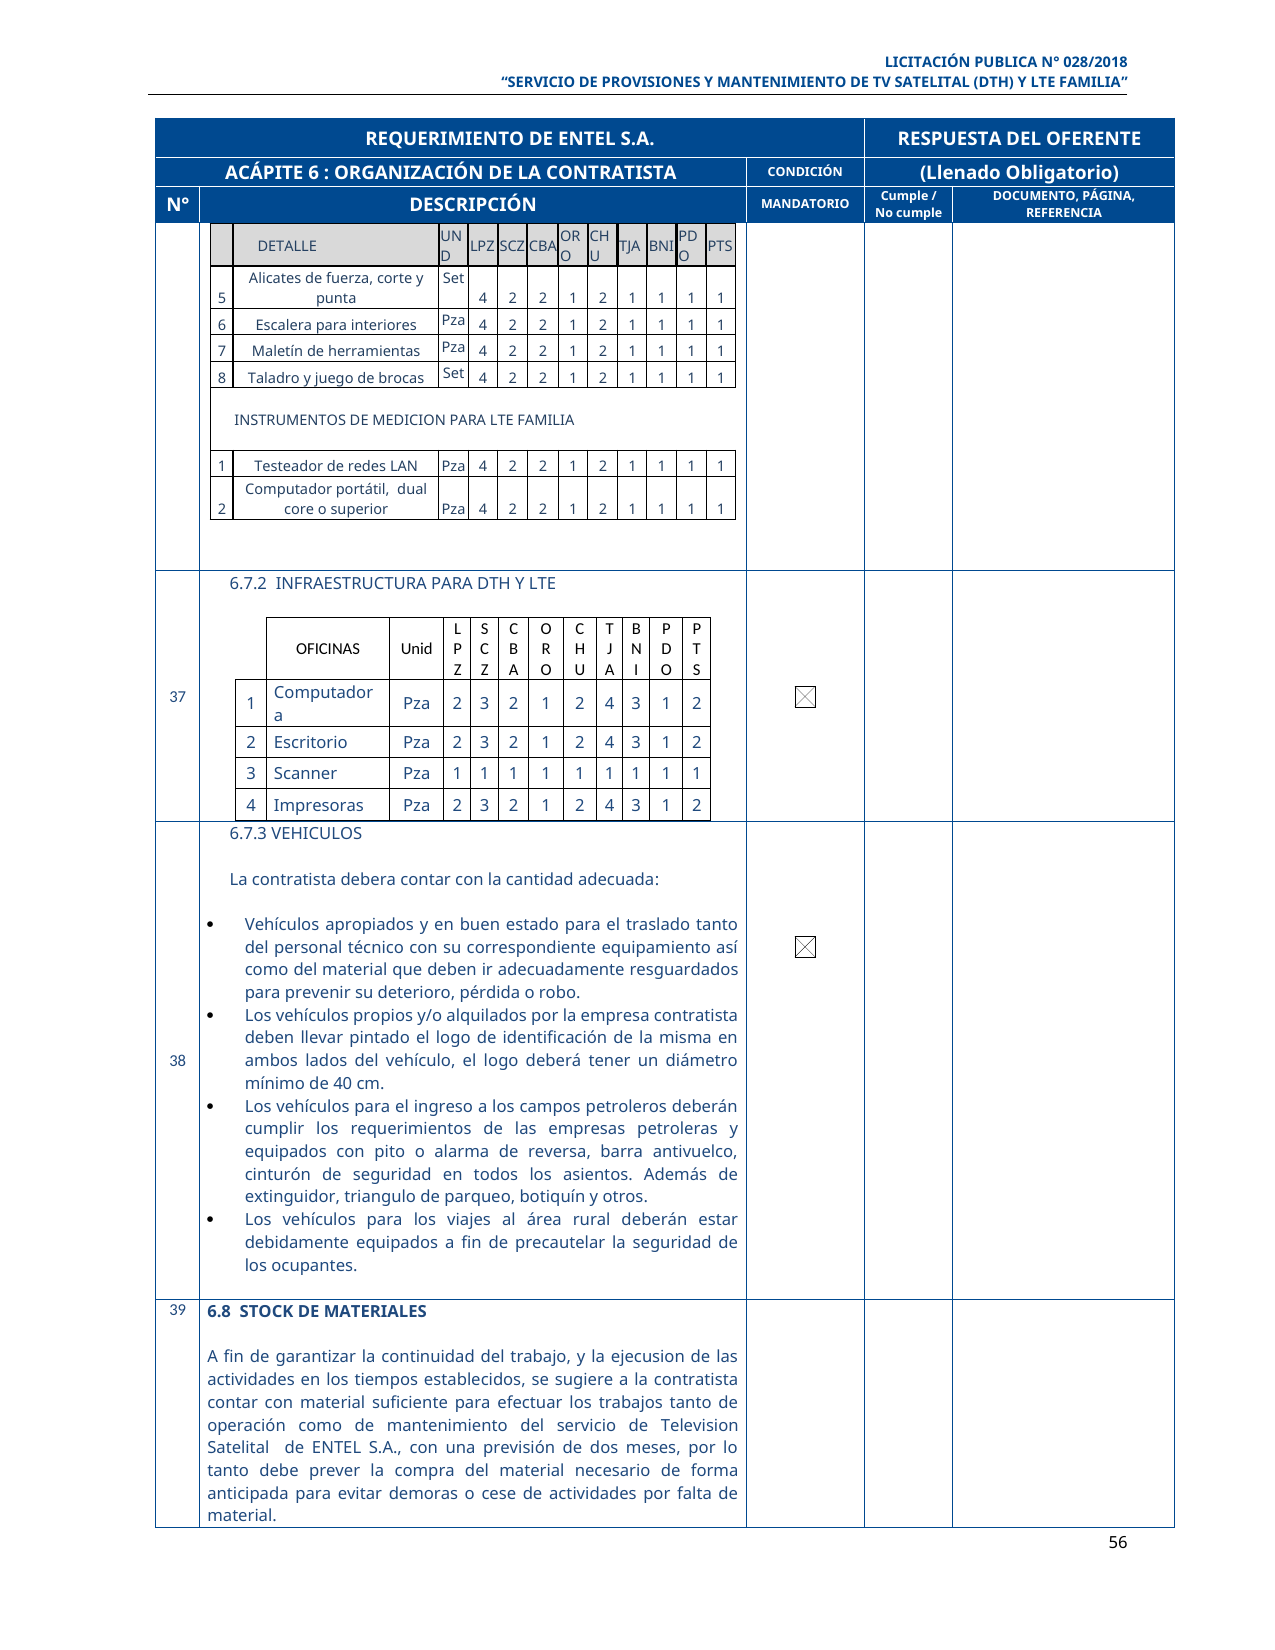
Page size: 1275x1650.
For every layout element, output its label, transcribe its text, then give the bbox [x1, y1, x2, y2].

table_cell [953, 1300, 1174, 1527]
table_cell (Llenado Obligatorio) [865, 158, 1174, 186]
table_cell 36 [156, 223, 199, 570]
table_cell [747, 822, 864, 1299]
table_header REQUERIMIENTO DE ENTEL S.A. [156, 119, 864, 157]
table_cell [865, 223, 952, 570]
table_cell DESCRIPCIÓN [200, 187, 746, 222]
table_cell MANDATORIO [747, 187, 864, 222]
table_cell [747, 571, 864, 821]
table_cell 6.7.3 VEHICULOS La contratista debera contar con la cantidad adecuada: Vehículos apropiados y en buen estado para el traslado tanto del personal técnico con su correspondiente equipamiento así como del material que deben ir adecuadamente resguardados para prevenir su deterioro, pérdida o robo. Los vehículos propios y/o alquilados por la empresa contratista deben llevar pintado el logo de identificación de la misma en ambos lados del vehículo, el logo deberá tener un diámetro mínimo de 40 cm. Los vehículos para el ingreso a los campos petroleros deberán cumplir los requerimientos de las empresas petroleras y equipados con pito o alarma de reversa, barra antivuelco, cinturón de seguridad en todos los asientos. Además de extinguidor, triangulo de parqueo, botiquín y otros. Los vehículos para los viajes al área rural deberán estar debidamente equipados a fin de precautelar la seguridad de los ocupantes. [200, 822, 746, 1299]
table_cell [865, 1300, 952, 1527]
table_cell 6.7.2 INFRAESTRUCTURA PARA DTH Y LTE [200, 571, 746, 821]
table_cell CONDICIÓN [747, 158, 864, 186]
table_cell [953, 571, 1174, 821]
table_header RESPUESTA DEL OFERENTE [865, 119, 1174, 157]
table_cell DOCUMENTO, PÁGINA, REFERENCIA [953, 187, 1174, 222]
table_cell N° [156, 187, 199, 222]
table_cell [747, 1300, 864, 1527]
table_cell [953, 822, 1174, 1299]
table_cell [747, 223, 864, 570]
table_cell [953, 223, 1174, 570]
table_cell Cumple / No cumple [865, 187, 952, 222]
table_cell 38 [156, 822, 199, 1299]
table_cell 39 [156, 1300, 199, 1527]
table_cell ACÁPITE 6 : ORGANIZACIÓN DE LA CONTRATISTA [156, 158, 746, 186]
table_cell [865, 822, 952, 1299]
table_cell 37 [156, 571, 199, 821]
table_cell [865, 571, 952, 821]
